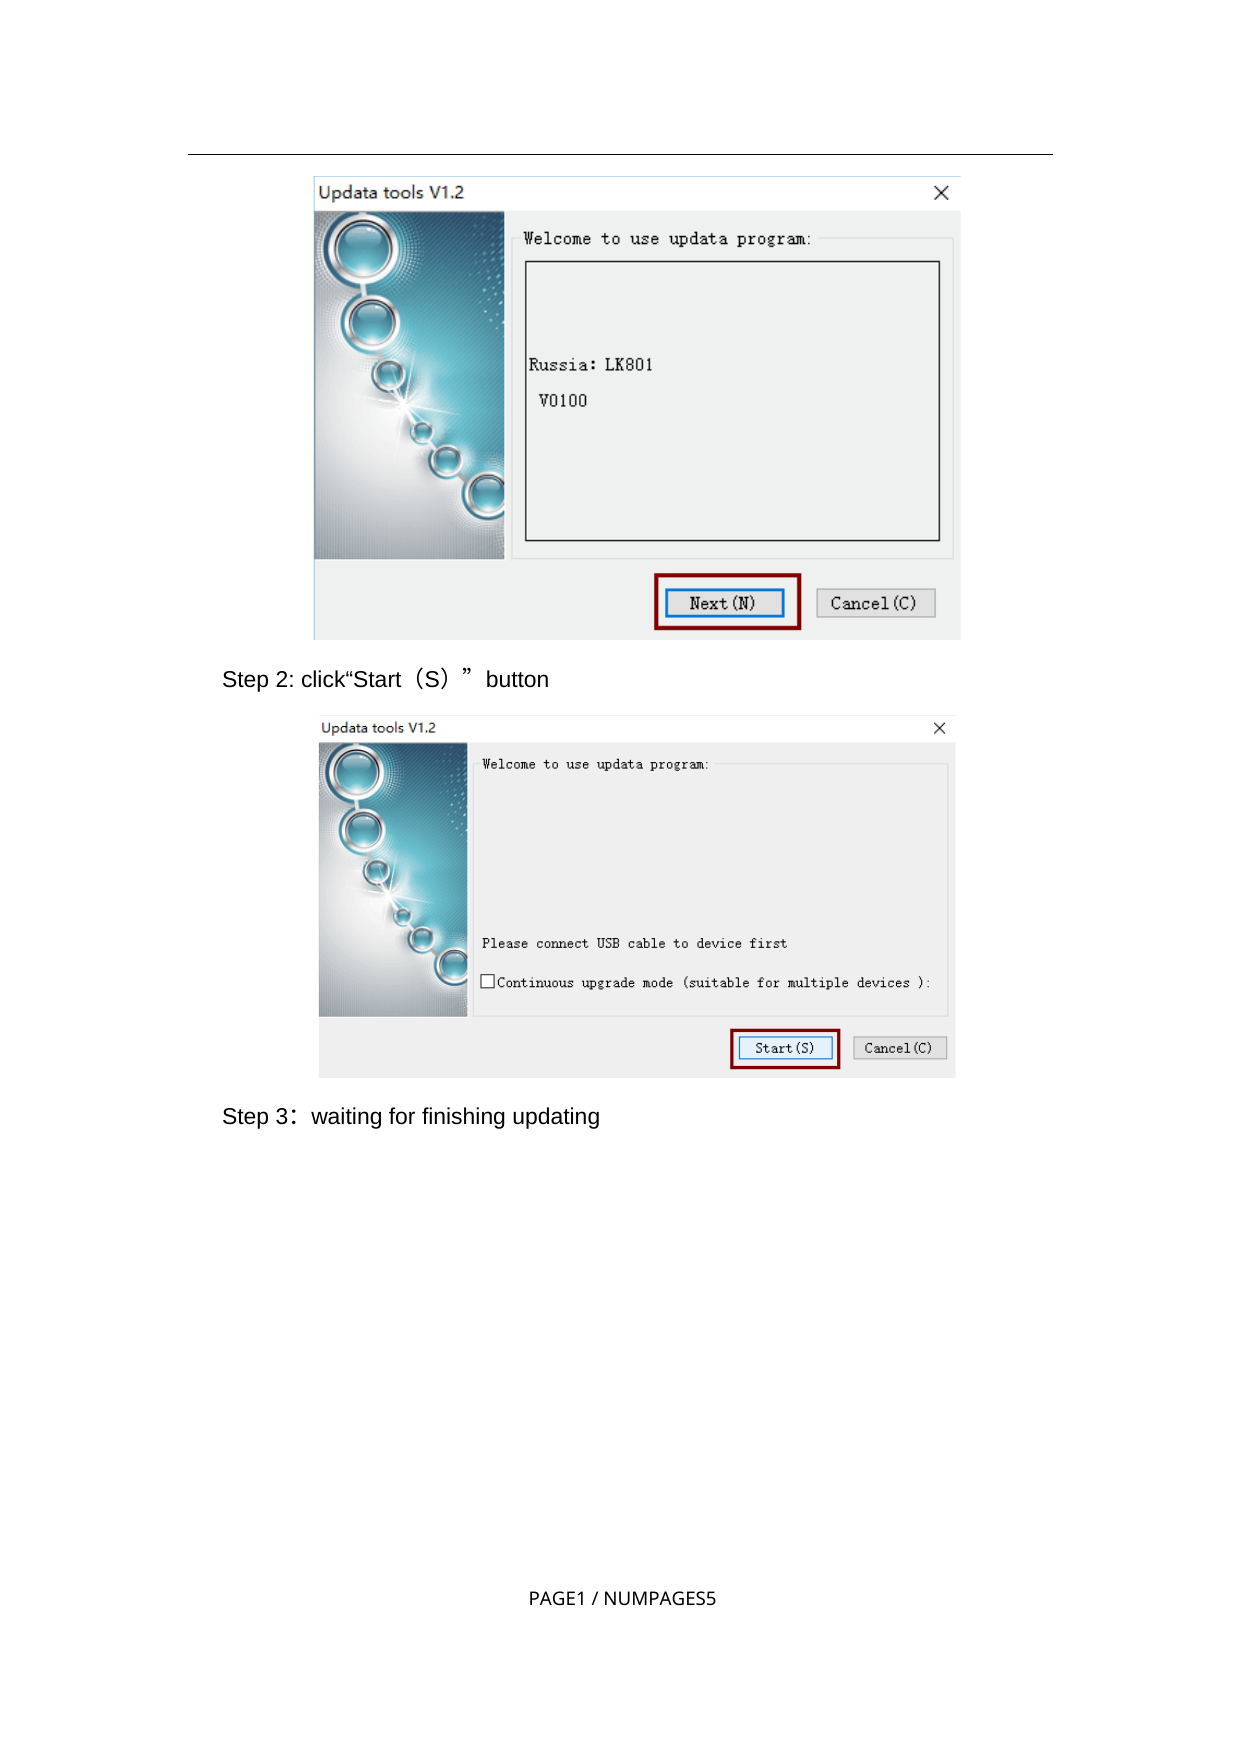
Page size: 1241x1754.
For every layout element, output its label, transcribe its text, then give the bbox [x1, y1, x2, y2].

text Step 2: click“Start（S）”button [187, 661, 1053, 694]
picture [318, 715, 956, 1078]
text Step 3：waiting for finishing updating [187, 1098, 1053, 1131]
picture [313, 176, 961, 640]
